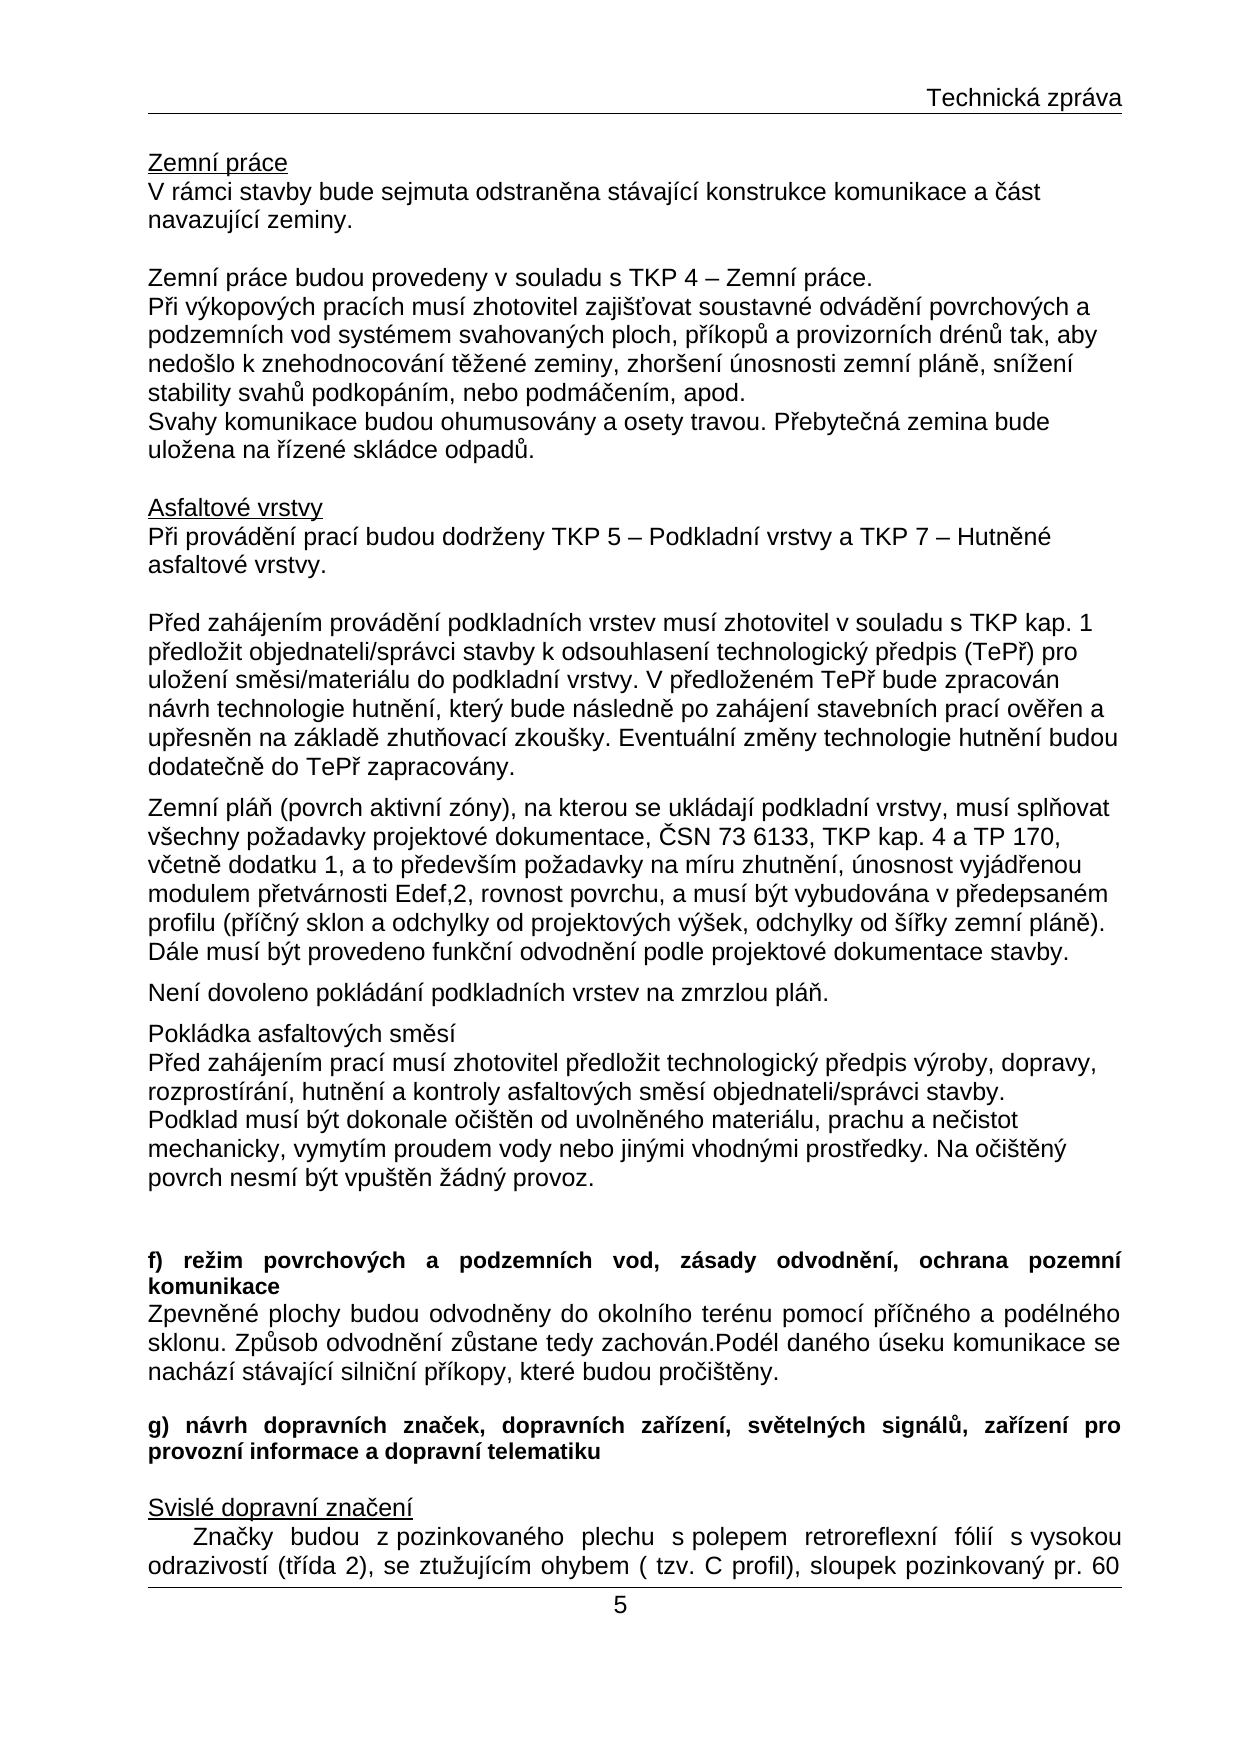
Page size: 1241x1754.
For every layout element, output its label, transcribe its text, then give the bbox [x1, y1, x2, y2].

text Zemní pláň (povrch aktivní zóny), na kterou se ukládají podkladní vrstvy, musí splňovat všechny požadavky projektové dokumentace, ČSN 73 6133, TKP kap. 4 a TP 170, včetně dodatku 1, a to především požadavky na míru zhutnění, únosnost vyjádřenou modulem přetvárnosti Edef,2, rovnost povrchu, a musí být vybudována v předepsaném profilu (příčný sklon a odchylky od projektových výšek, odchylky od šířky zemní pláně). Dále musí být provedeno funkční odvodnění podle projektové dokumentace stavby. [148, 793, 1122, 965]
text Podklad musí být dokonale očištěn od uvolněného materiálu, prachu a nečistot mechanicky, vymytím proudem vody nebo jinými vhodnými prostředky. Na očištěný povrch nesmí být vpuštěn žádný provoz. [148, 1105, 1122, 1191]
text Před zahájením prací musí zhotovitel předložit technologický předpis výroby, dopravy, rozprostírání, hutnění a kontroly asfaltových směsí objednateli/správci stavby. [148, 1048, 1122, 1105]
text Svahy komunikace budou ohumusovány a osety travou. Přebytečná zemina bude uložena na řízené skládce odpadů. [148, 406, 1122, 464]
text Asfaltové vrstvy [148, 493, 1122, 521]
text V rámci stavby bude sejmuta odstraněna stávající konstrukce komunikace a část navazující zeminy. [148, 176, 1122, 234]
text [148, 1522, 1122, 1579]
text g) návrh dopravních značek, dopravních zařízení, světelných signálů, zařízení pro provozní informace a dopravní telematiku [148, 1412, 1122, 1464]
text Při výkopových pracích musí zhotovitel zajišťovat soustavné odvádění povrchových a podzemních vod systémem svahovaných ploch, příkopů a provizorních drénů tak, aby nedošlo k znehodnocování těžené zeminy, zhoršení únosnosti zemní pláně, snížení stability svahů podkopáním, nebo podmáčením, apod. [148, 291, 1122, 406]
text Při provádění prací budou dodrženy TKP 5 – Podkladní vrstvy a TKP 7 – Hutněné asfaltové vrstvy. [148, 521, 1122, 579]
text Zpevněné plochy budou odvodněny do okolního terénu pomocí příčného a podélného sklonu. Způsob odvodnění zůstane tedy zachován.Podél daného úseku komunikace se nachází stávající silniční příkopy, které budou pročištěny. [148, 1299, 1122, 1386]
text Pokládka asfaltových směsí [148, 1019, 1122, 1048]
text Svislé dopravní značení [148, 1493, 1122, 1522]
text Před zahájením provádění podkladních vrstev musí zhotovitel v souladu s TKP kap. 1 předložit objednateli/správci stavby k odsouhlasení technologický předpis (TePř) pro uložení směsi/materiálu do podkladní vrstvy. V předloženém TePř bude zpracován návrh technologie hutnění, který bude následně po zahájení stavebních prací ověřen a upřesněn na základě zhutňovací zkoušky. Eventuální změny technologie hutnění budou dodatečně do TePř zapracovány. [148, 608, 1122, 780]
text f) režim povrchových a podzemních vod, zásady odvodnění, ochrana pozemní komunikace [148, 1247, 1122, 1299]
text Zemní práce [148, 148, 1122, 176]
text Zemní práce budou provedeny v souladu s TKP 4 – Zemní práce. [148, 263, 1122, 291]
text Není dovoleno pokládání podkladních vrstev na zmrzlou pláň. [148, 978, 1122, 1006]
